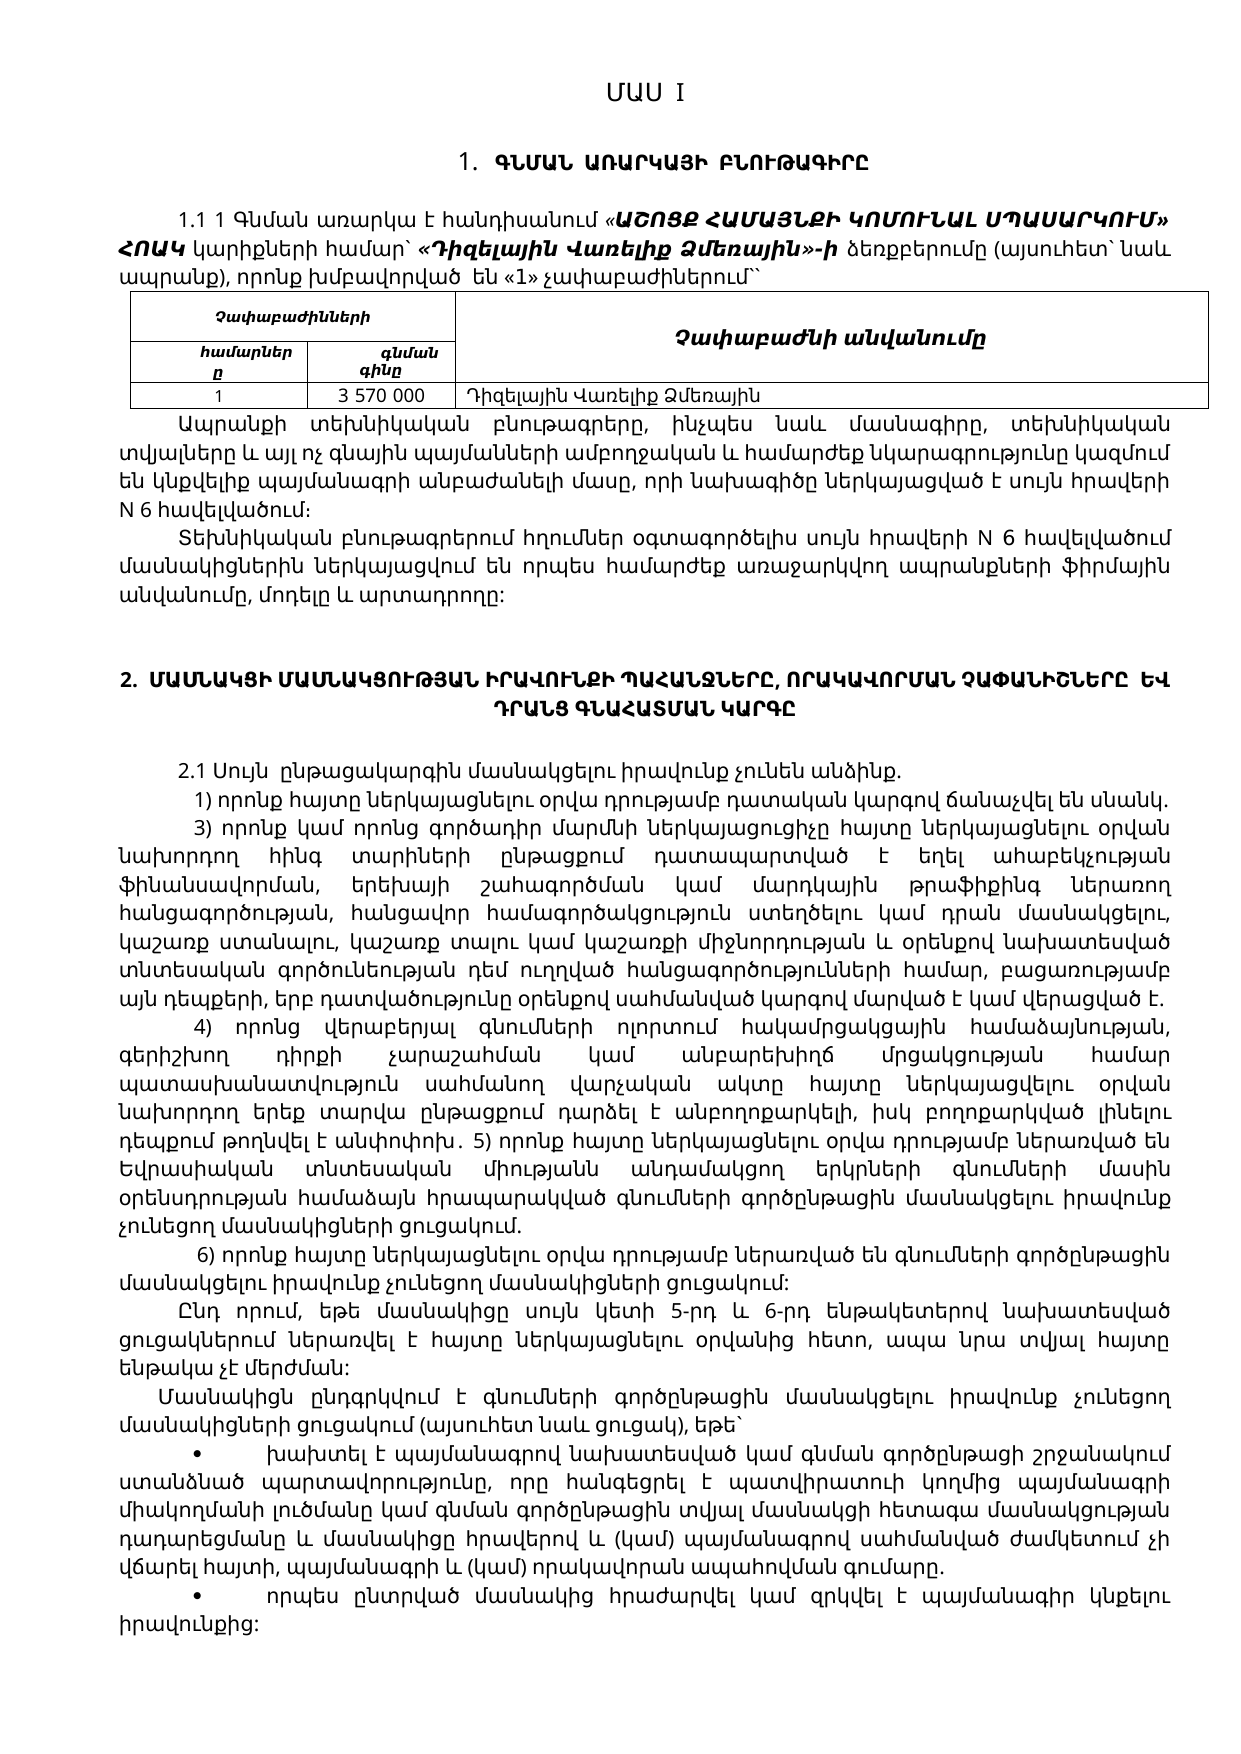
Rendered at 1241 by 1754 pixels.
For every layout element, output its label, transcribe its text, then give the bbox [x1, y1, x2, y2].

table_cell Դիզելային Վառելիք Ձմեռային [456, 383, 1208, 408]
table_cell գնման գինը [308, 342, 455, 382]
list որպես ընտրված մասնակից հրաժարվել կամ զրկվել է պայմանագիր կնքելու իրավունքից: [118, 1581, 1171, 1638]
text 6) որոնք հայտը ներկայացնելու օրվա դրությամբ ներառված են գնումների գործընթացին մասնակցելու իրավունք չունեցող մասնակիցների ցուցակում: [118, 1240, 1171, 1297]
table_cell 3 570 000 [308, 383, 455, 408]
text 1) որոնք հայտը ներկայացնելու օրվա դրությամբ դատական կարգով ճանաչվել են սնանկ. [118, 785, 1171, 813]
text 2. ՄԱՍՆԱԿՑԻ ՄԱՍՆԱԿՑՈՒԹՅԱՆ ԻՐԱՎՈՒՆՔԻ ՊԱՀԱՆՋՆԵՐԸ, ՈՐԱԿԱՎՈՐՄԱՆ ՉԱՓԱՆԻՇՆԵՐԸ ԵՎ ԴՐԱՆՑ ԳՆԱՀԱՏՄԱՆ ԿԱՐԳԸ [118, 665, 1171, 722]
text 2.1 Սույն ընթացակարգին մասնակցելու իրավունք չունեն անձինք. [118, 756, 1171, 785]
text Մասնակիցն ընդգրկվում է գնումների գործընթացին մասնակցելու իրավունք չունեցող մասնակիցների ցուցակում (այսուհետ նաև ցուցակ), եթե` [118, 1382, 1171, 1439]
text Տեխնիկական բնութագրերում հղումներ օգտագործելիս սույն հրավերի N 6 հավելվածում մասնակիցներին ներկայացվում են որպես համարժեք առաջարկվող ապրանքների ֆիրմային անվանումը, մոդելը և արտադրողը: [118, 523, 1171, 608]
table_cell համարները [131, 342, 307, 382]
table_header Չափաբաժնի անվանումը [456, 292, 1208, 382]
subtitle 1.1 1 Գնման առարկա է հանդիսանում «ԱՇՈՑՔ ՀԱՄԱՅՆՔԻ ԿՈՄՈՒՆԱԼ ՍՊԱՍԱՐԿՈՒՄ» ՀՈԱԿ կարիքների համար` «Դիզելային Վառելիք Ձմեռային»-ի ձեռքբերումը (այսուհետ` նաև ապրանք), որոնք խմբավորված են «1» չափաբաժիներում`` [118, 206, 1171, 291]
table_cell 1 [131, 383, 307, 408]
text Ապրանքի տեխնիկական բնութագրերը, ինչպես նաև մասնագիրը, տեխնիկական տվյալները և այլ ոչ գնային պայմանների ամբողջական և համարժեք նկարագրությունը կազմում են կնքվելիք պայմանագրի անբաժանելի մասը, որի նախագիծը ներկայացված է սույն հրավերի N 6 հավելվածում։ [118, 409, 1171, 523]
list խախտել է պայմանագրով նախատեսված կամ գնման գործընթացի շրջանակում ստանձնած պարտավորությունը, որը հանգեցրել է պատվիրատուի կողմից պայմանագրի միակողմանի լուծմանը կամ գնման գործընթացին տվյալ մասնակցի հետագա մասնակցության դադարեցմանը և մասնակիցը հրավերով և (կամ) պայմանագրով սահմանված ժամկետում չի վճարել հայտի, պայմանագրի և (կամ) որակավորան ապահովման գումարը. [118, 1439, 1171, 1581]
list ԳՆՄԱՆ ԱՌԱՐԿԱՅԻ ԲՆՈՒԹԱԳԻՐԸ [156, 143, 1171, 177]
text 4) որոնց վերաբերյալ գնումների ոլորտում հակամրցակցային համաձայնության, գերիշխող դիրքի չարաշահման կամ անբարեխիղճ մրցակցության համար պատասխանատվություն սահմանող վարչական ակտը հայտը ներկայացվելու օրվան նախորդող երեք տարվա ընթացքում դարձել է անբողոքարկելի, իսկ բողոքարկված լինելու դեպքում թողնվել է անփոփոխ․ 5) որոնք հայտը ներկայացնելու օրվա դրությամբ ներառված են Եվրասիական տնտեսական միությանն անդամակցող երկրների գնումների մասին օրենսդրության համաձայն հրապարակված գնումների գործընթացին մասնակցելու իրավունք չունեցող մասնակիցների ցուցակում. [118, 1012, 1171, 1240]
table_header Չափաբաժինների [131, 292, 455, 341]
text 3) որոնք կամ որոնց գործադիր մարմնի ներկայացուցիչը հայտը ներկայացնելու օրվան նախորդող հինգ տարիների ընթացքում դատապարտված է եղել ահաբեկչության ֆինանսավորման, երեխայի շահագործման կամ մարդկային թրաֆիքինգ ներառող հանցագործության, հանցավոր համագործակցություն ստեղծելու կամ դրան մասնակցելու, կաշառք ստանալու, կաշառք տալու կամ կաշառքի միջնորդության և օրենքով նախատեսված տնտեսական գործունեության դեմ ուղղված հանցագործությունների համար, բացառությամբ այն դեպքերի, երբ դատվածությունը օրենքով սահմանված կարգով մարված է կամ վերացված է. [118, 813, 1171, 1012]
text ՄԱՍ I [118, 75, 1171, 109]
text Ընդ որում, եթե մասնակիցը սույն կետի 5-րդ և 6-րդ ենթակետերով նախատեսված ցուցակներում ներառվել է հայտը ներկայացնելու օրվանից հետո, ապա նրա տվյալ հայտը ենթակա չէ մերժման: [118, 1297, 1171, 1382]
